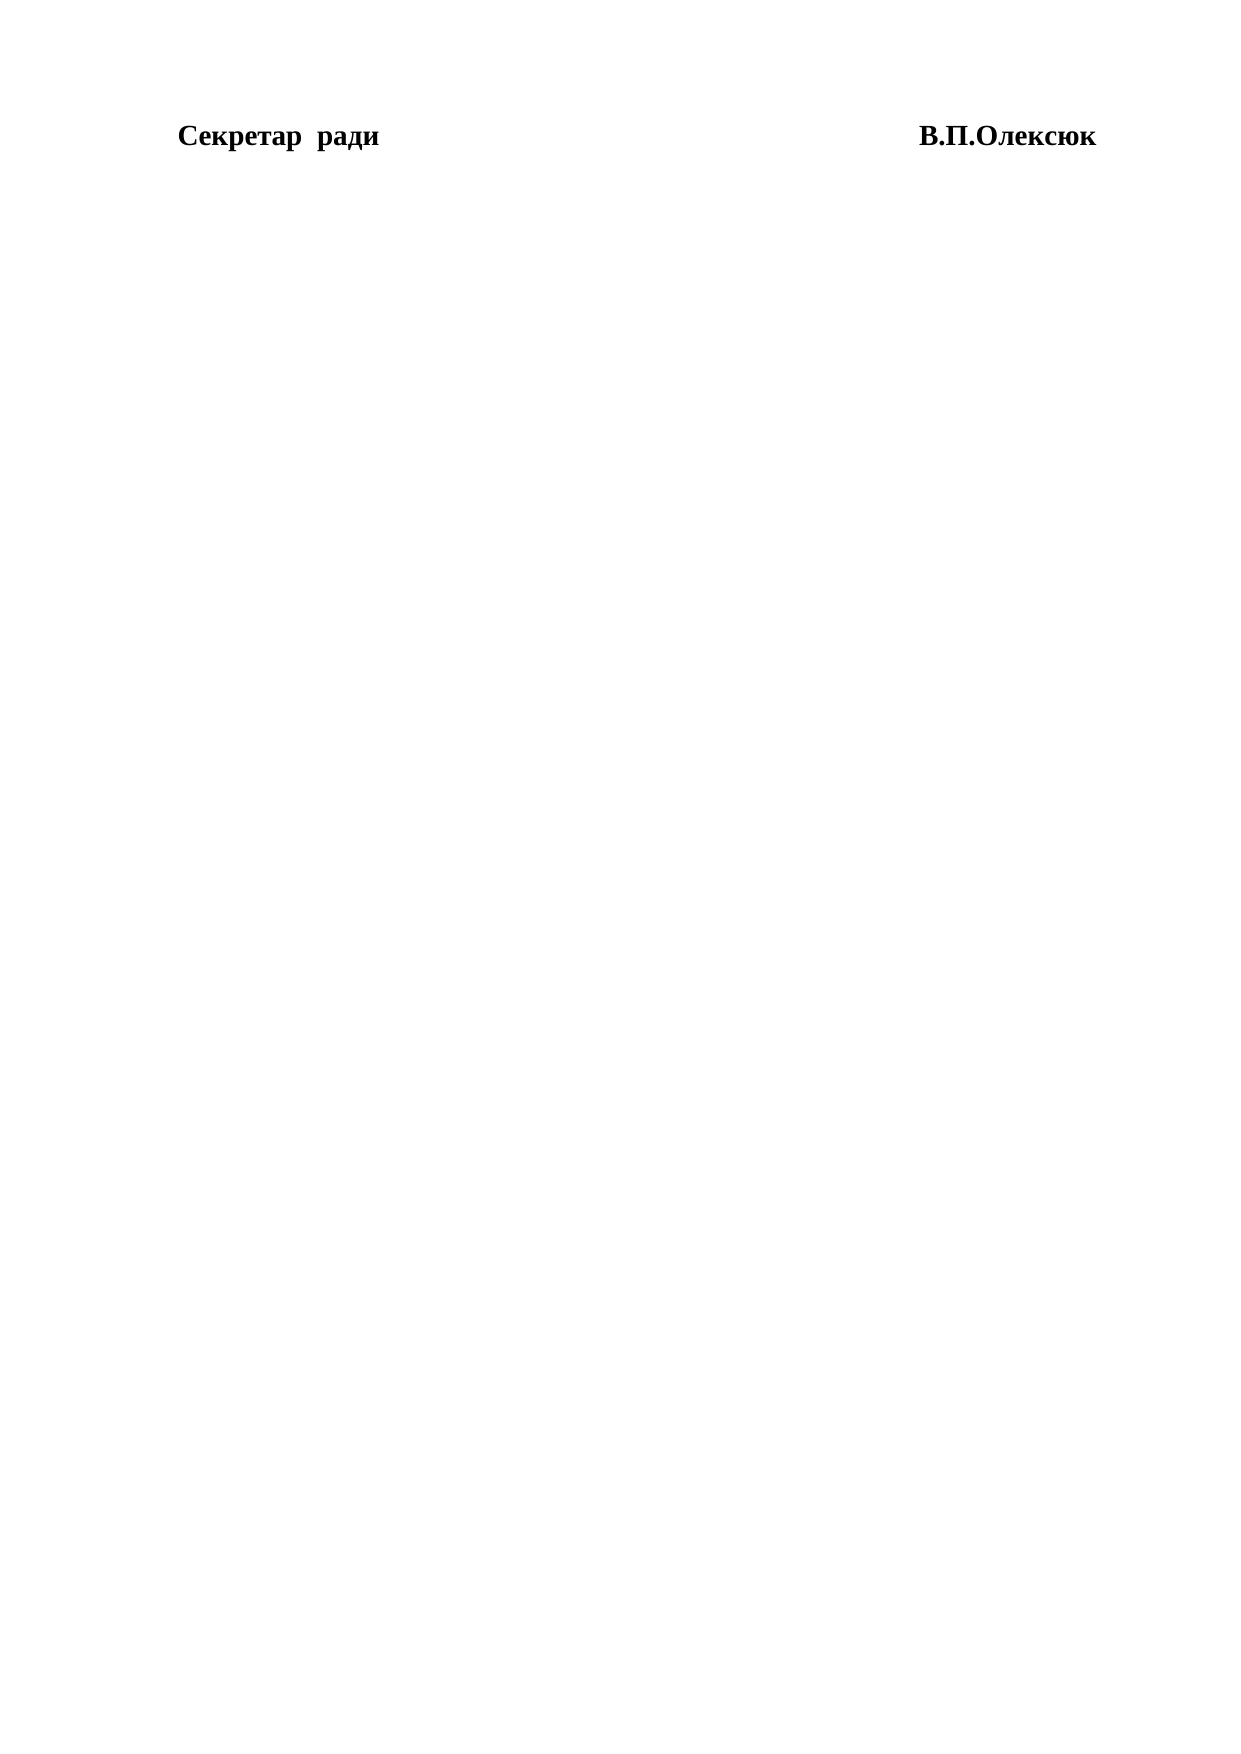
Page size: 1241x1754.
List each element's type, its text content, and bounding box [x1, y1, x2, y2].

text Секретар ради В.П.Олексюк [177, 118, 1152, 152]
